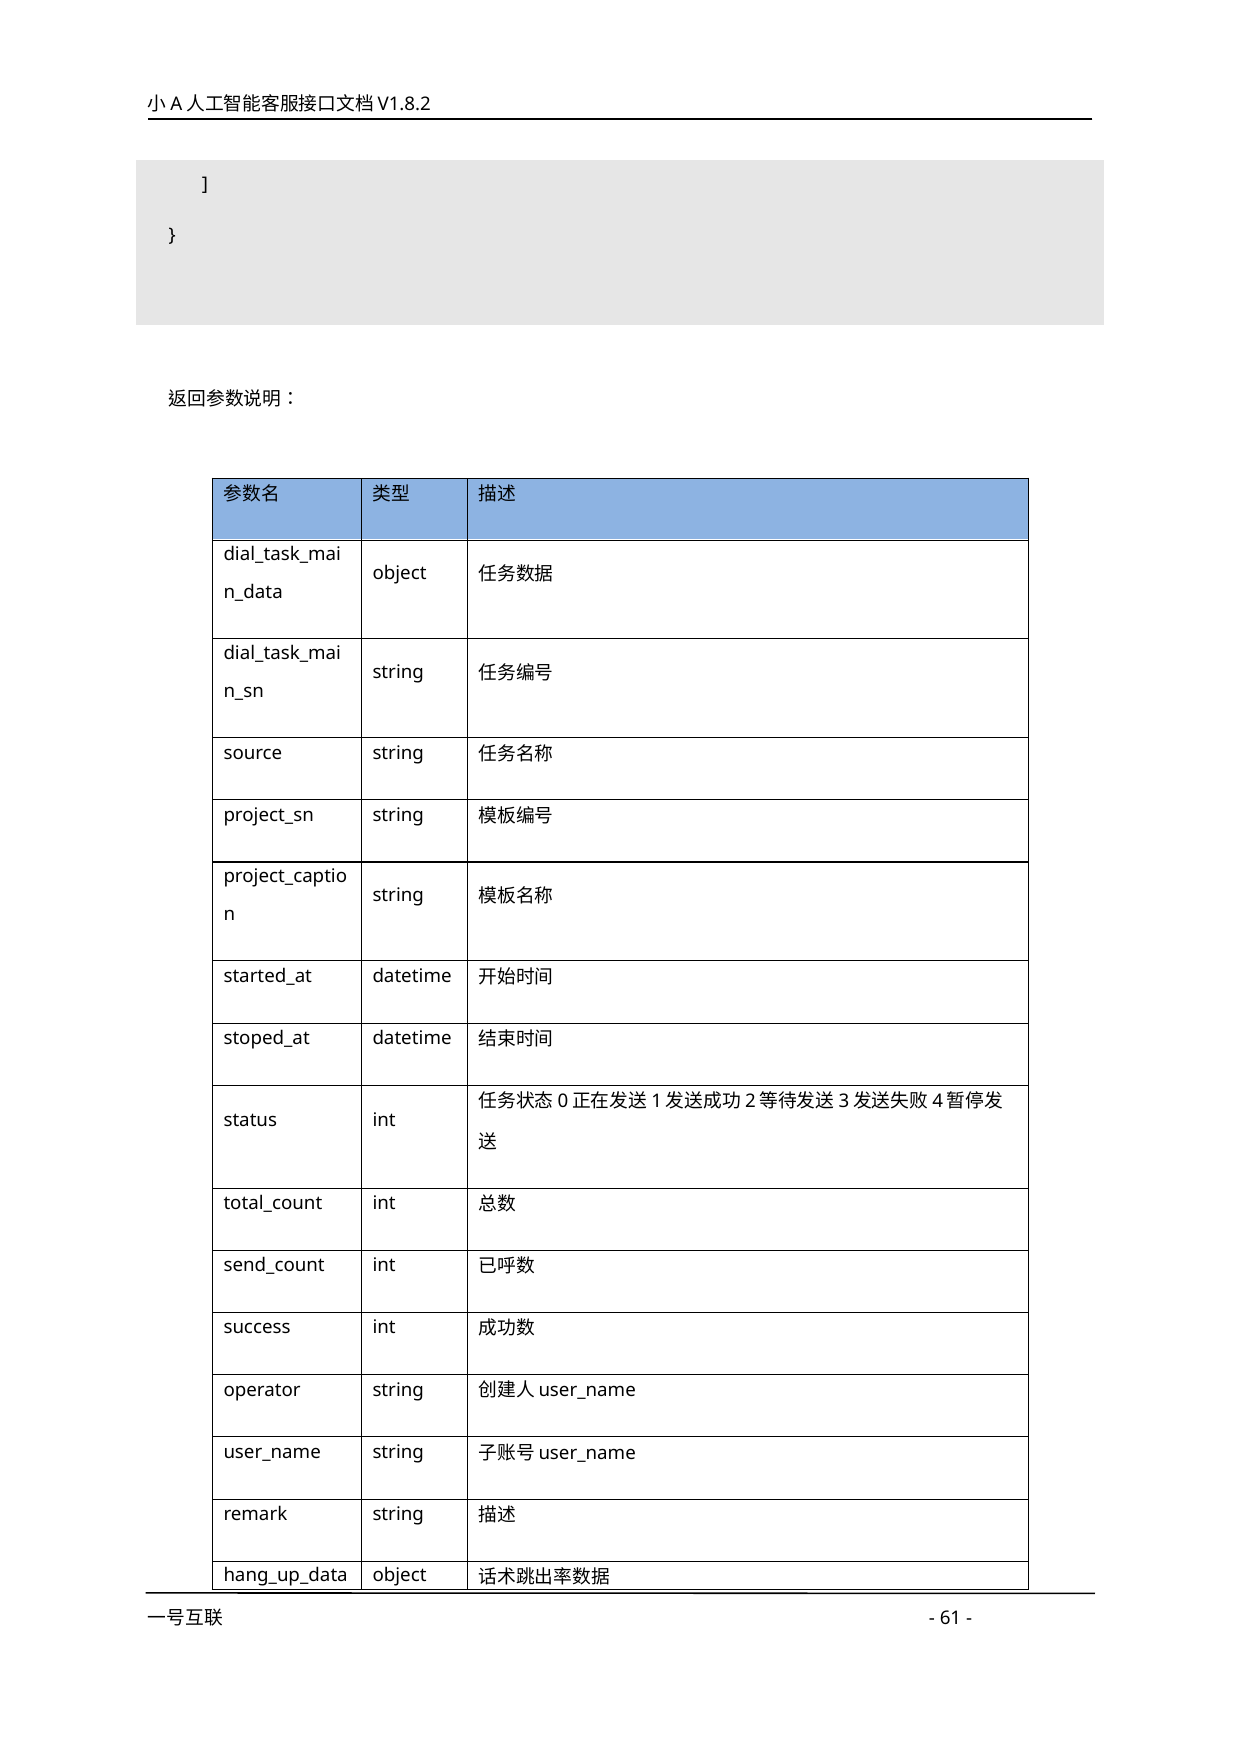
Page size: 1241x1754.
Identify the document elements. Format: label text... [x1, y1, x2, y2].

table_cell 开始时间 [468, 961, 1028, 1022]
table_cell string [362, 1500, 467, 1561]
table_cell user_name [213, 1437, 361, 1498]
table_cell int [362, 1086, 467, 1187]
table_cell status [213, 1086, 361, 1187]
table_cell 已呼数 [468, 1251, 1028, 1312]
table_cell remark [213, 1500, 361, 1561]
table_cell object [362, 541, 467, 638]
table_cell object [362, 1562, 467, 1589]
table_cell int [362, 1251, 467, 1312]
table_cell 任务数据 [468, 541, 1028, 638]
table_cell int [362, 1313, 467, 1374]
table_cell send_count [213, 1251, 361, 1312]
table_cell string [362, 863, 467, 960]
table_cell 任务编号 [468, 639, 1028, 737]
table_cell stoped_at [213, 1024, 361, 1084]
table_header 描述 [468, 479, 1028, 539]
table_cell source [213, 738, 361, 799]
table_cell string [362, 738, 467, 799]
table_cell 模板名称 [468, 863, 1028, 960]
table_cell int [362, 1189, 467, 1250]
table_cell project_caption [213, 863, 361, 960]
text 返回参数说明： [148, 382, 1092, 415]
table_cell 结束时间 [468, 1024, 1028, 1084]
table_cell 任务状态 0正在发送 1发送成功 2等待发送 3发送失败 4暂停发送 [468, 1086, 1028, 1187]
table_cell operator [213, 1375, 361, 1436]
table_cell 总数 [468, 1189, 1028, 1250]
table_cell 任务名称 [468, 738, 1028, 799]
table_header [136, 160, 1104, 269]
table_cell string [362, 1437, 467, 1498]
table_cell 模板编号 [468, 800, 1028, 861]
table_cell total_count [213, 1189, 361, 1250]
table_cell 子账号user_name [468, 1437, 1028, 1498]
table_cell 成功数 [468, 1313, 1028, 1374]
table_cell [136, 269, 1104, 325]
table_cell 话术跳出率数据 [468, 1562, 1028, 1589]
table_cell string [362, 800, 467, 861]
table_cell started_at [213, 961, 361, 1022]
table_cell datetime [362, 961, 467, 1022]
table_cell project_sn [213, 800, 361, 861]
table_header 类型 [362, 479, 467, 539]
table_cell 描述 [468, 1500, 1028, 1561]
table_cell hang_up_data [213, 1562, 361, 1589]
table_cell datetime [362, 1024, 467, 1084]
table_cell success [213, 1313, 361, 1374]
table_header 参数名 [213, 479, 361, 539]
table_cell string [362, 639, 467, 737]
table_cell dial_task_main_data [213, 541, 361, 638]
table_cell string [362, 1375, 467, 1436]
table_cell 创建人user_name [468, 1375, 1028, 1436]
table_cell dial_task_main_sn [213, 639, 361, 737]
